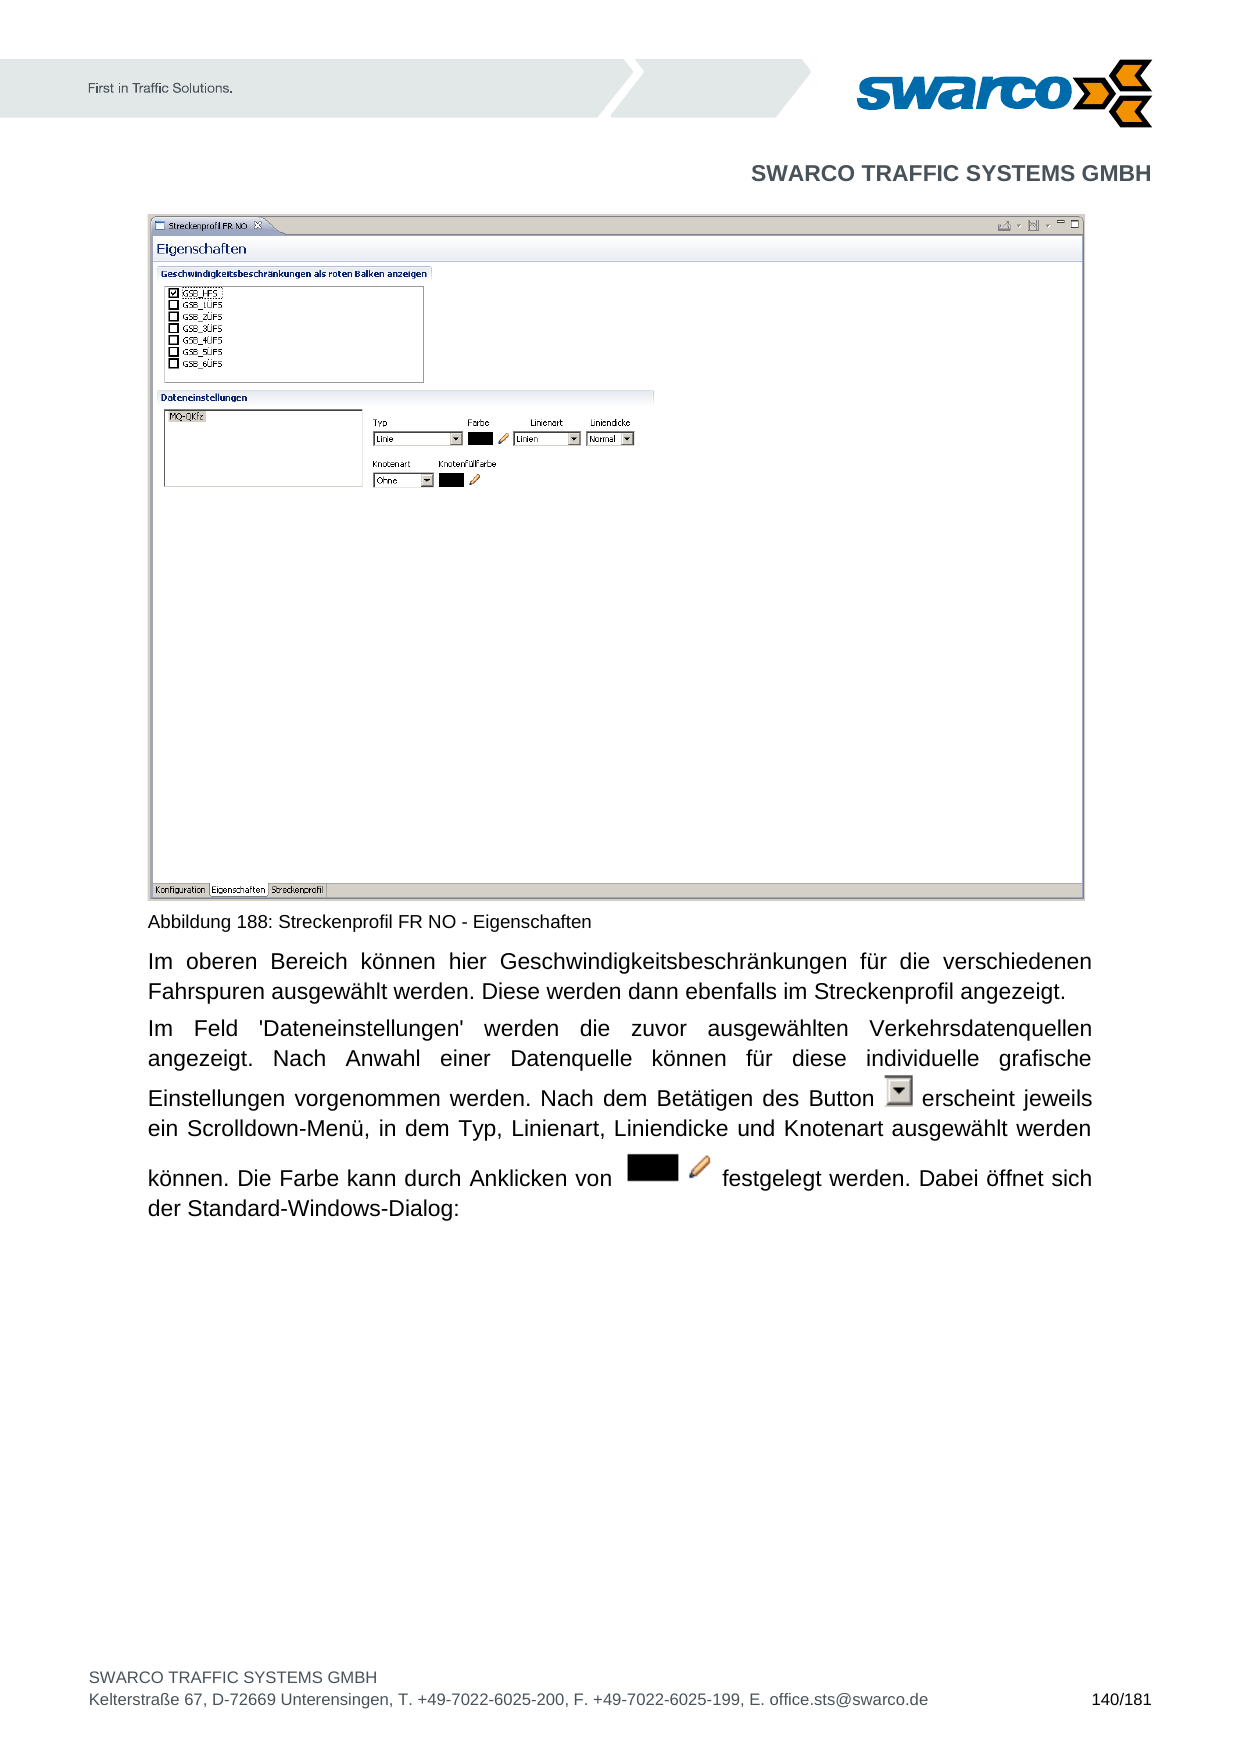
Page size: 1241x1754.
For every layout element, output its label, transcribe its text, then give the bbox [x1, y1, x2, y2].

picture [884, 1075, 913, 1107]
text Im Feld 'Dateneinstellungen' werden die zuvor ausgewählten Verkehrsdatenquellen angezeigt. Nach Anwahl einer Datenquelle können für diese individuelle grafische Einstellungen vorgenommen werden. Nach dem Betätigen des Button erscheint jeweils ein Scrolldown-Menü, in dem Typ, Linienart, Liniendicke und Knotenart ausgewählt werden können. Die Farbe kann durch Anklicken von festgelegt werden. Dabei öffnet sich der Standard-Windows-Dialog: [148, 1015, 1092, 1221]
text Im oberen Bereich können hier Geschwindigkeitsbeschränkungen für die verschiedenen Fahrspuren ausgewählt werden. Diese werden dann ebenfalls im Streckenprofil angezeigt. [148, 948, 1092, 1004]
picture [147, 214, 1086, 901]
text Abbildung 188: Streckenprofil FR NO - Eigenschaften [148, 911, 1092, 932]
picture [620, 1145, 715, 1186]
